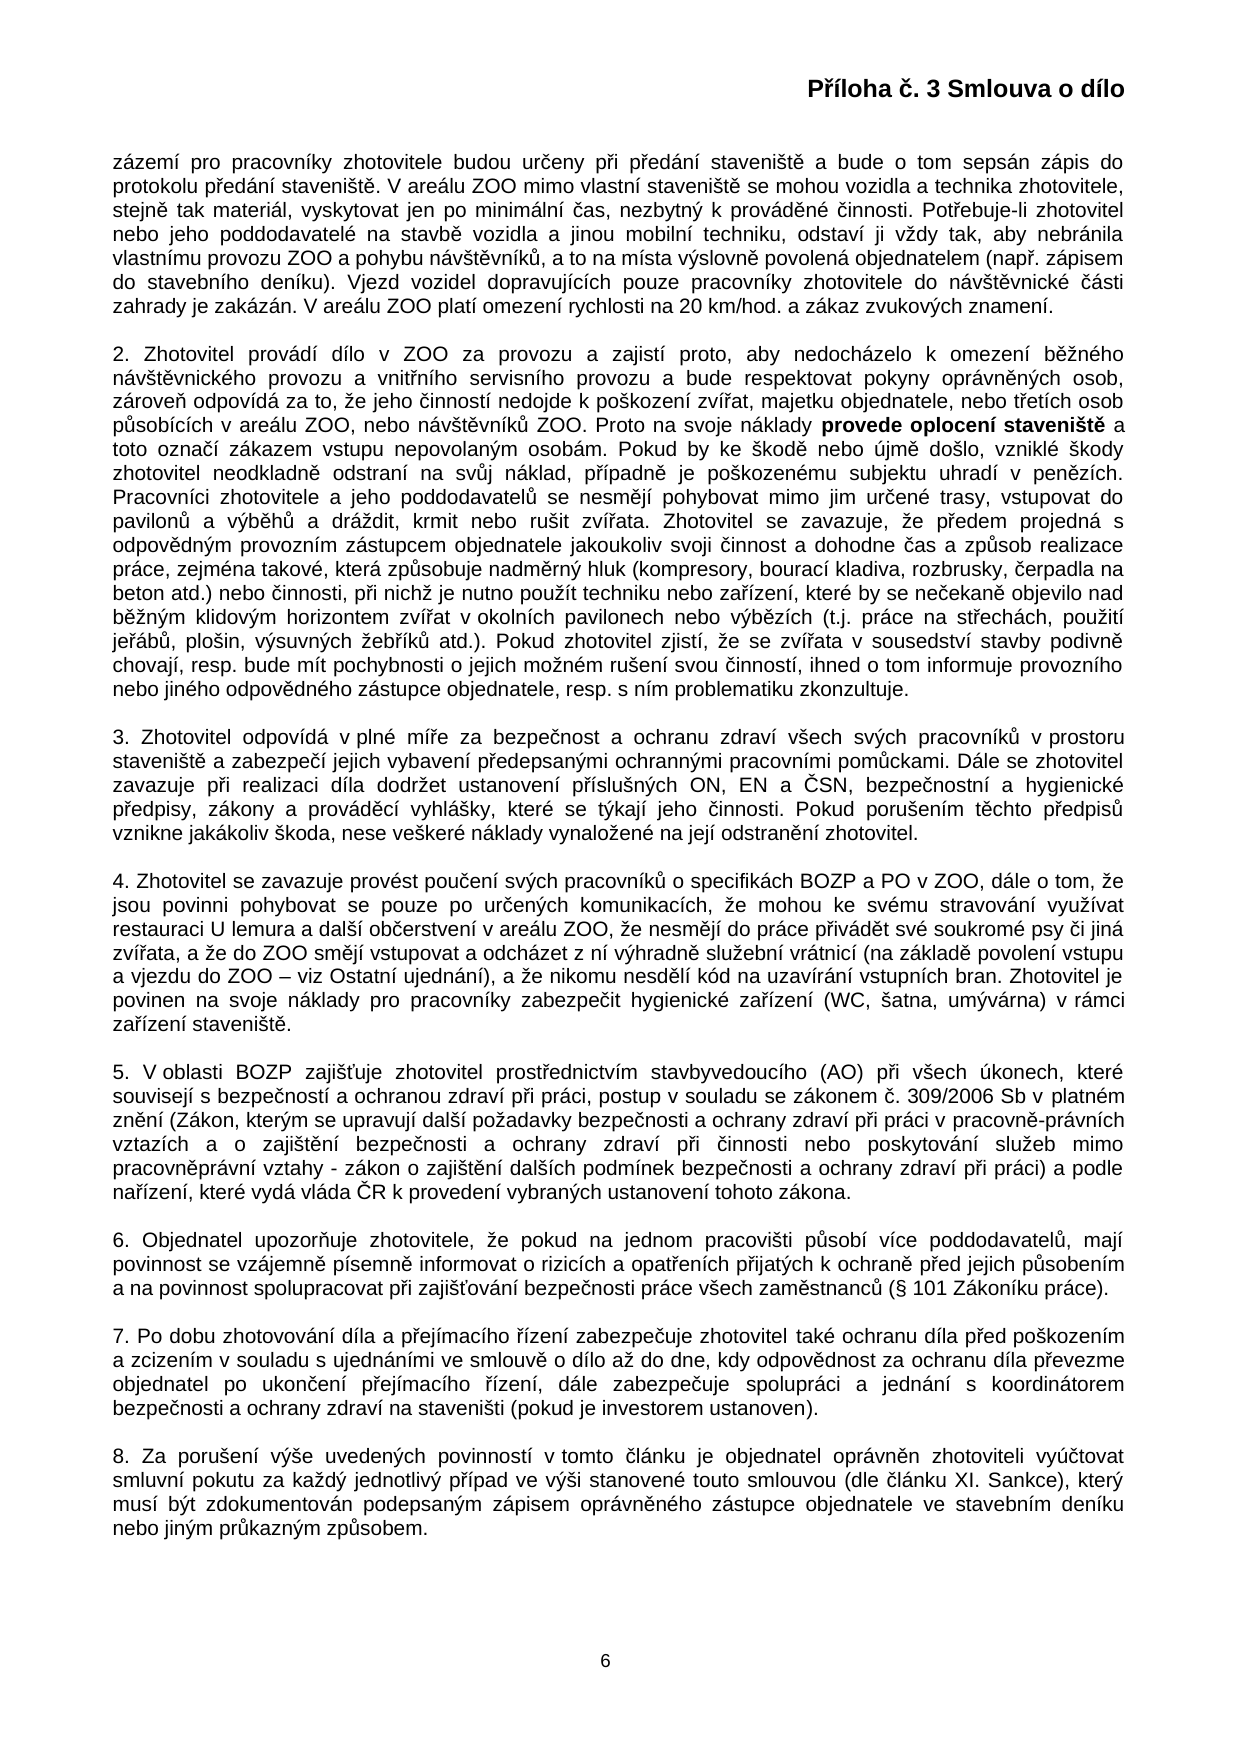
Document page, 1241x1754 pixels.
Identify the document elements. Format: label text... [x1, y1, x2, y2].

text 7. Po dobu zhotovování díla a přejímacího řízení zabezpečuje zhotovitel také ochranu díla před poškozením a zcizením v souladu s ujednáními ve smlouvě o dílo až do dne, kdy odpovědnost za ochranu díla převezme objednatel po ukončení přejímacího řízení, dále zabezpečuje spolupráci a jednání s koordinátorem bezpečnosti a ochrany zdraví na staveništi (pokud je investorem ustanoven). [112, 1324, 1125, 1419]
text 6. Objednatel upozorňuje zhotovitele, že pokud na jednom pracovišti působí více poddodavatelů, mají povinnost se vzájemně písemně informovat o rizicích a opatřeních přijatých k ochraně před jejich působením a na povinnost spolupracovat při zajišťování bezpečnosti práce všech zaměstnanců (§ 101 Zákoníku práce). [112, 1228, 1125, 1300]
text 2. Zhotovitel provádí dílo v ZOO za provozu a zajistí proto, aby nedocházelo k omezení běžného návštěvnického provozu a vnitřního servisního provozu a bude respektovat pokyny oprávněných osob, zároveň odpovídá za to, že jeho činností nedojde k poškození zvířat, majetku objednatele, nebo třetích osob působících v areálu ZOO, nebo návštěvníků ZOO. Proto na svoje náklady provede oplocení staveniště a toto označí zákazem vstupu nepovolaným osobám. Pokud by ke škodě nebo újmě došlo, vzniklé škody zhotovitel neodkladně odstraní na svůj náklad, případně je poškozenému subjektu uhradí v penězích. Pracovníci zhotovitele a jeho poddodavatelů se nesmějí pohybovat mimo jim určené trasy, vstupovat do pavilonů a výběhů a dráždit, krmit nebo rušit zvířata. Zhotovitel se zavazuje, že předem projedná s odpovědným provozním zástupcem objednatele jakoukoliv svoji činnost a dohodne čas a způsob realizace práce, zejména takové, která způsobuje nadměrný hluk (kompresory, bourací kladiva, rozbrusky, čerpadla na beton atd.) nebo činnosti, při nichž je nutno použít techniku nebo zařízení, které by se nečekaně objevilo nad běžným klidovým horizontem zvířat v okolních pavilonech nebo výbězích (t.j. práce na střechách, použití jeřábů, plošin, výsuvných žebříků atd.). Pokud zhotovitel zjistí, že se zvířata v sousedství stavby podivně chovají, resp. bude mít pochybnosti o jejich možném rušení svou činností, ihned o tom informuje provozního nebo jiného odpovědného zástupce objednatele, resp. s ním problematiku zkonzultuje. [112, 341, 1125, 701]
text 4. Zhotovitel se zavazuje provést poučení svých pracovníků o specifikách BOZP a PO v ZOO, dále o tom, že jsou povinni pohybovat se pouze po určených komunikacích, že mohou ke svému stravování využívat restauraci U lemura a další občerstvení v areálu ZOO, že nesmějí do práce přivádět své soukromé psy či jiná zvířata, a že do ZOO smějí vstupovat a odcházet z ní výhradně služební vrátnicí (na základě povolení vstupu a vjezdu do ZOO – viz Ostatní ujednání), a že nikomu nesdělí kód na uzavírání vstupních bran. Zhotovitel je povinen na svoje náklady pro pracovníky zabezpečit hygienické zařízení (WC, šatna, umývárna) v rámci zařízení staveniště. [112, 868, 1125, 1036]
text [112, 150, 1125, 317]
text 5. V oblasti BOZP zajišťuje zhotovitel prostřednictvím stavbyvedoucího (AO) při všech úkonech, které souvisejí s bezpečností a ochranou zdraví při práci, postup v souladu se zákonem č. 309/2006 Sb v platném znění (Zákon, kterým se upravují další požadavky bezpečnosti a ochrany zdraví při práci v pracovně-právních vztazích a o zajištění bezpečnosti a ochrany zdraví při činnosti nebo poskytování služeb mimo pracovněprávní vztahy - zákon o zajištění dalších podmínek bezpečnosti a ochrany zdraví při práci) a podle nařízení, které vydá vláda ČR k provedení vybraných ustanovení tohoto zákona. [112, 1060, 1125, 1204]
text 3. Zhotovitel odpovídá v plné míře za bezpečnost a ochranu zdraví všech svých pracovníků v prostoru staveniště a zabezpečí jejich vybavení předepsanými ochrannými pracovními pomůckami. Dále se zhotovitel zavazuje při realizaci díla dodržet ustanovení příslušných ON, EN a ČSN, bezpečnostní a hygienické předpisy, zákony a prováděcí vyhlášky, které se týkají jeho činnosti. Pokud porušením těchto předpisů vznikne jakákoliv škoda, nese veškeré náklady vynaložené na její odstranění zhotovitel. [112, 725, 1125, 844]
text 8. Za porušení výše uvedených povinností v tomto článku je objednatel oprávněn zhotoviteli vyúčtovat smluvní pokutu za každý jednotlivý případ ve výši stanovené touto smlouvou (dle článku XI. Sankce), který musí být zdokumentován podepsaným zápisem oprávněného zástupce objednatele ve stavebním deníku nebo jiným průkazným způsobem. [112, 1443, 1125, 1539]
